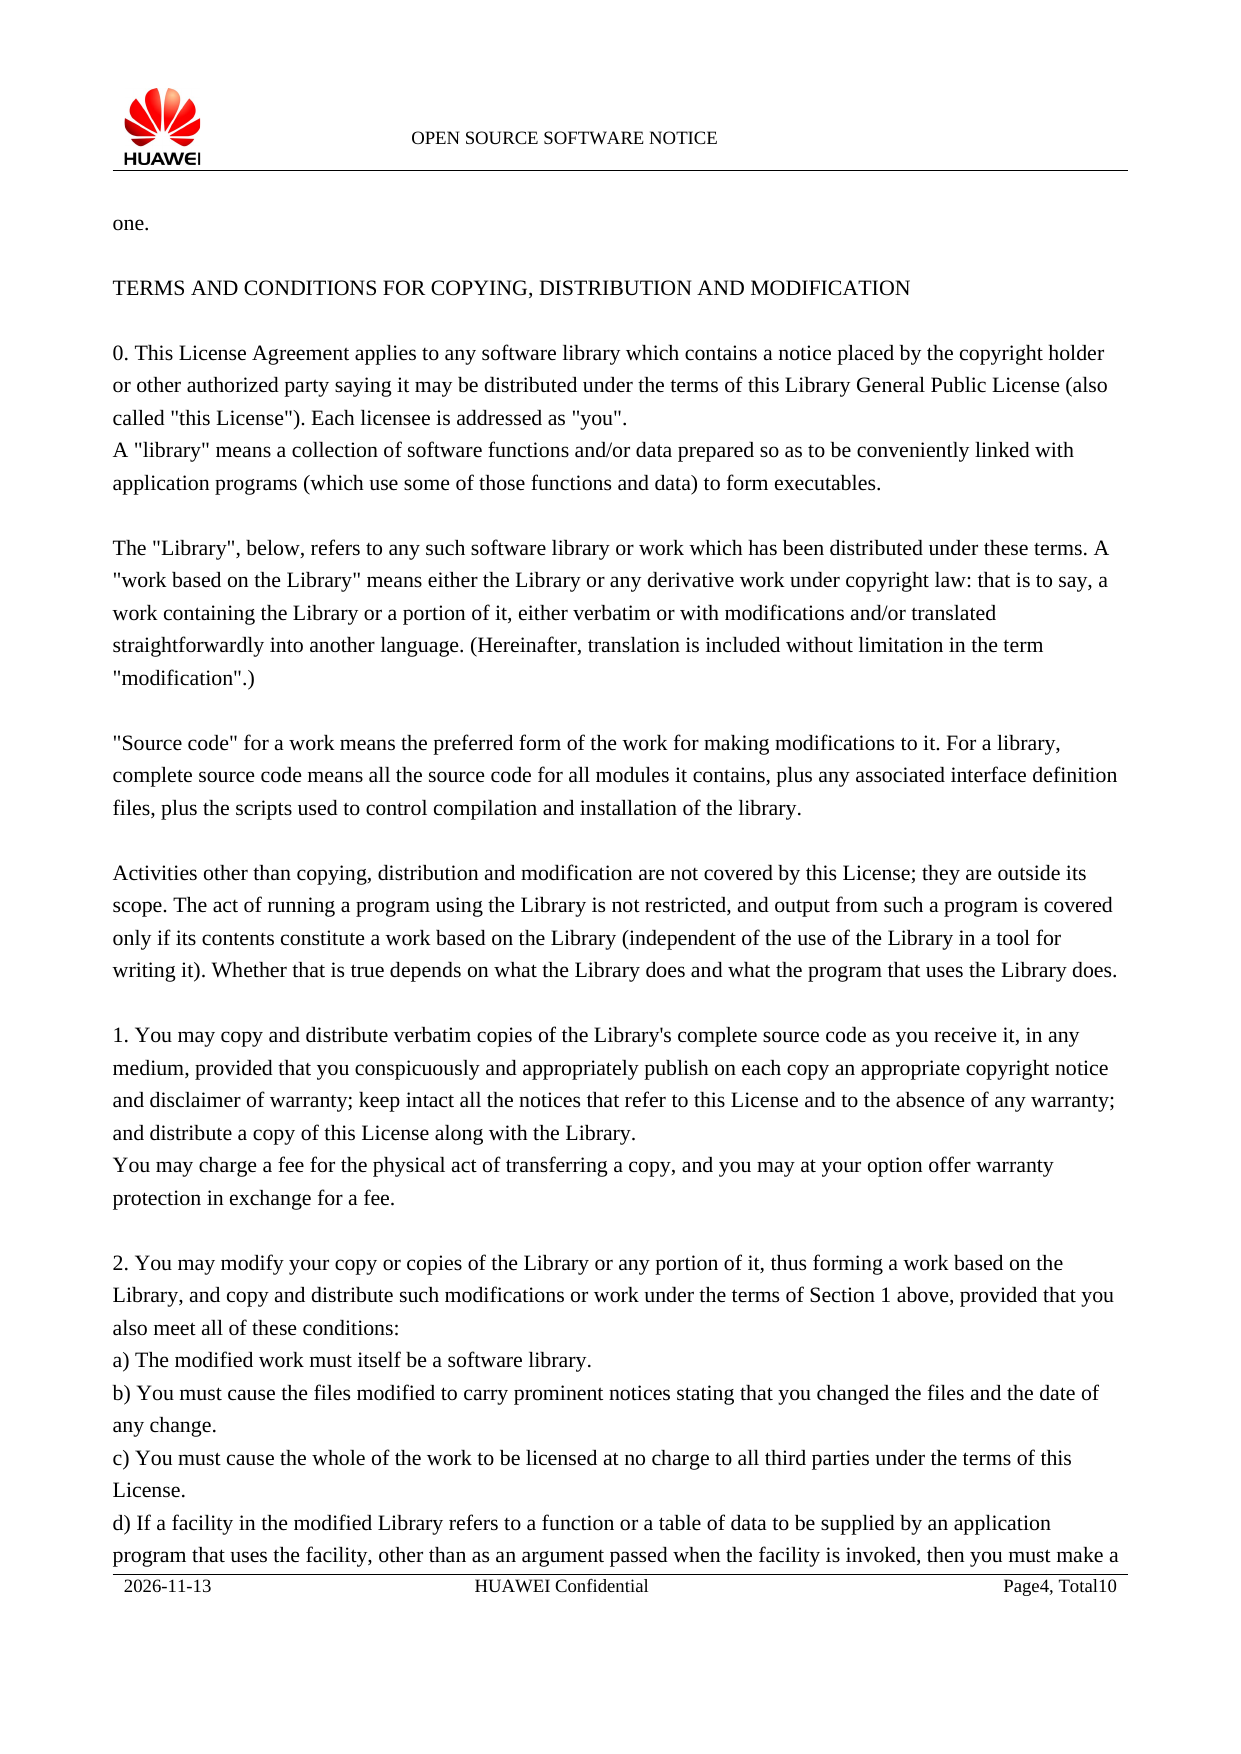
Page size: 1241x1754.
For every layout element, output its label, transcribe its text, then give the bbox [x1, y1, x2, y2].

picture [124, 88, 201, 165]
